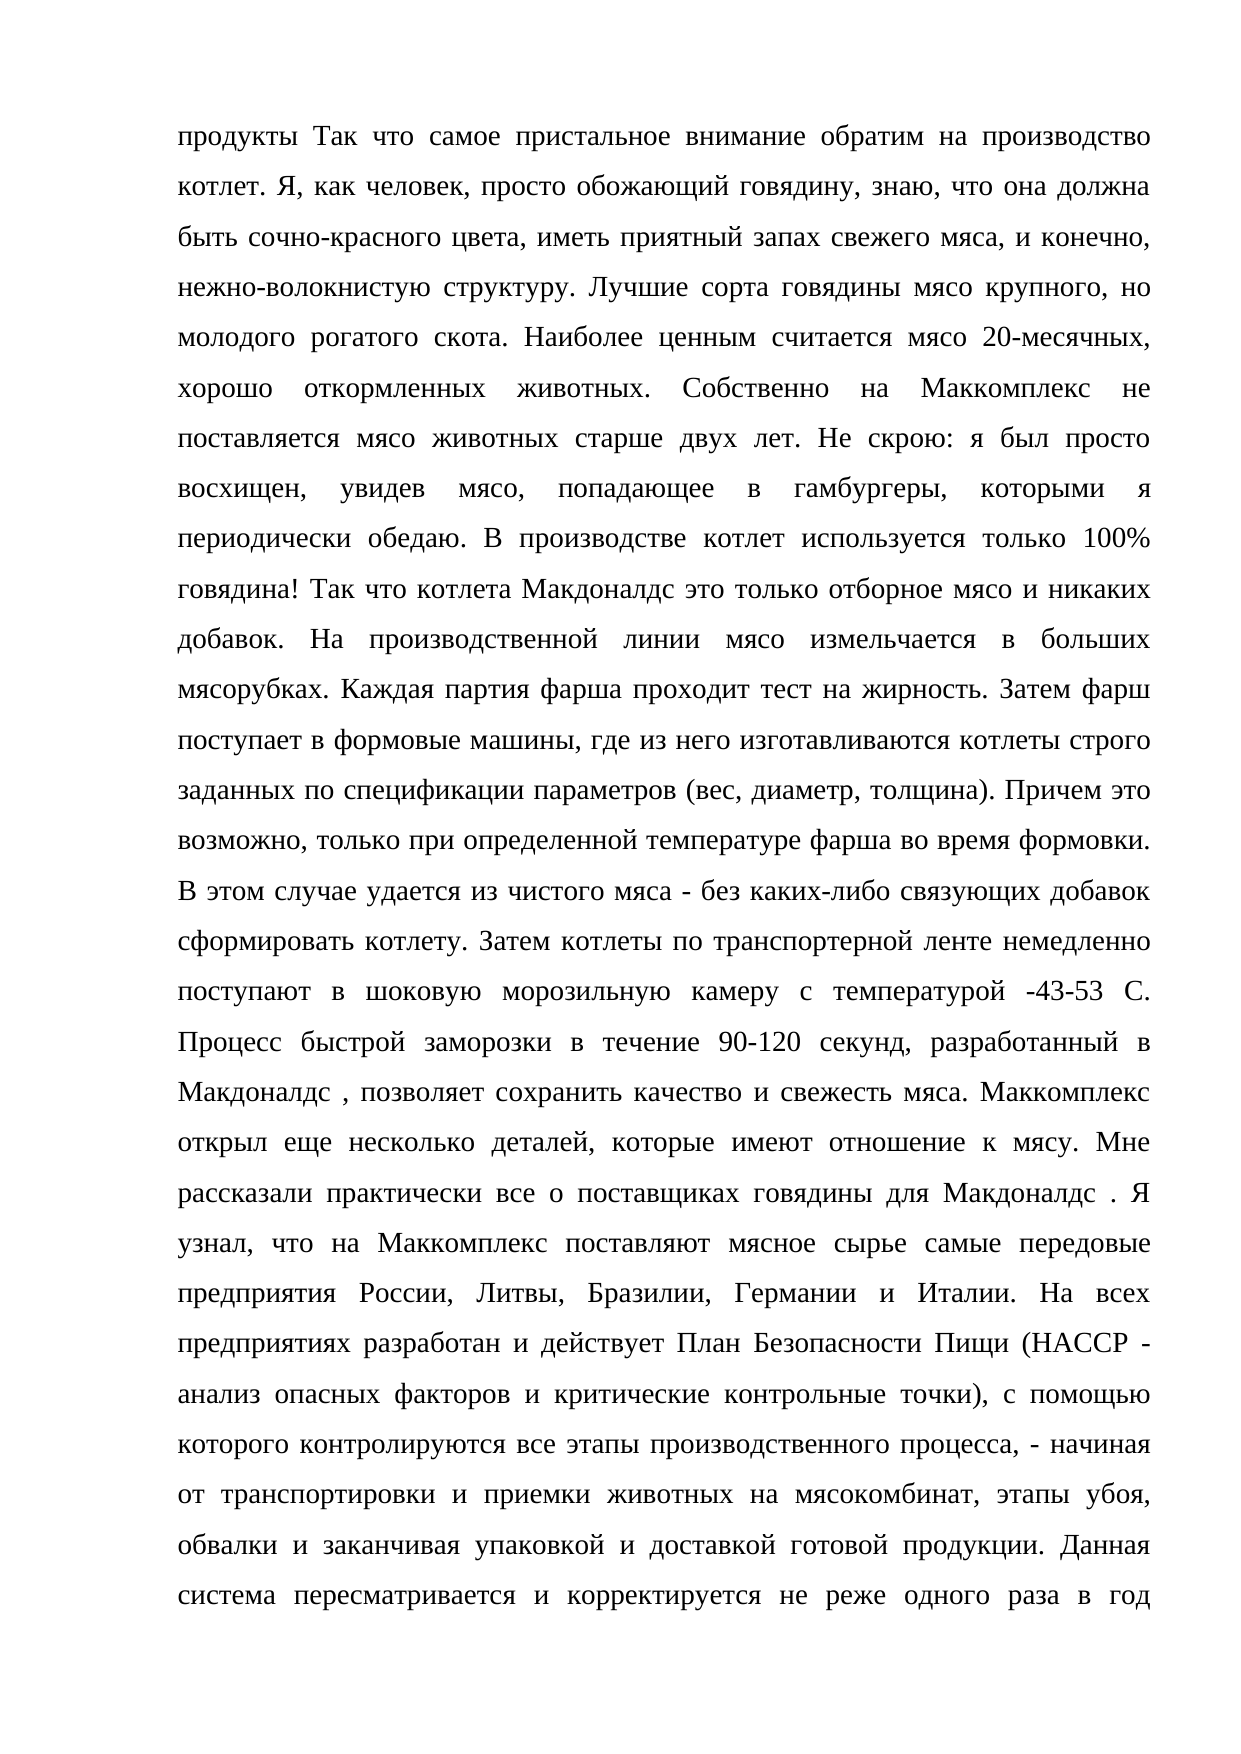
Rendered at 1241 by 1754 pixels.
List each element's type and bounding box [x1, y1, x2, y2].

text [177, 118, 1152, 1611]
